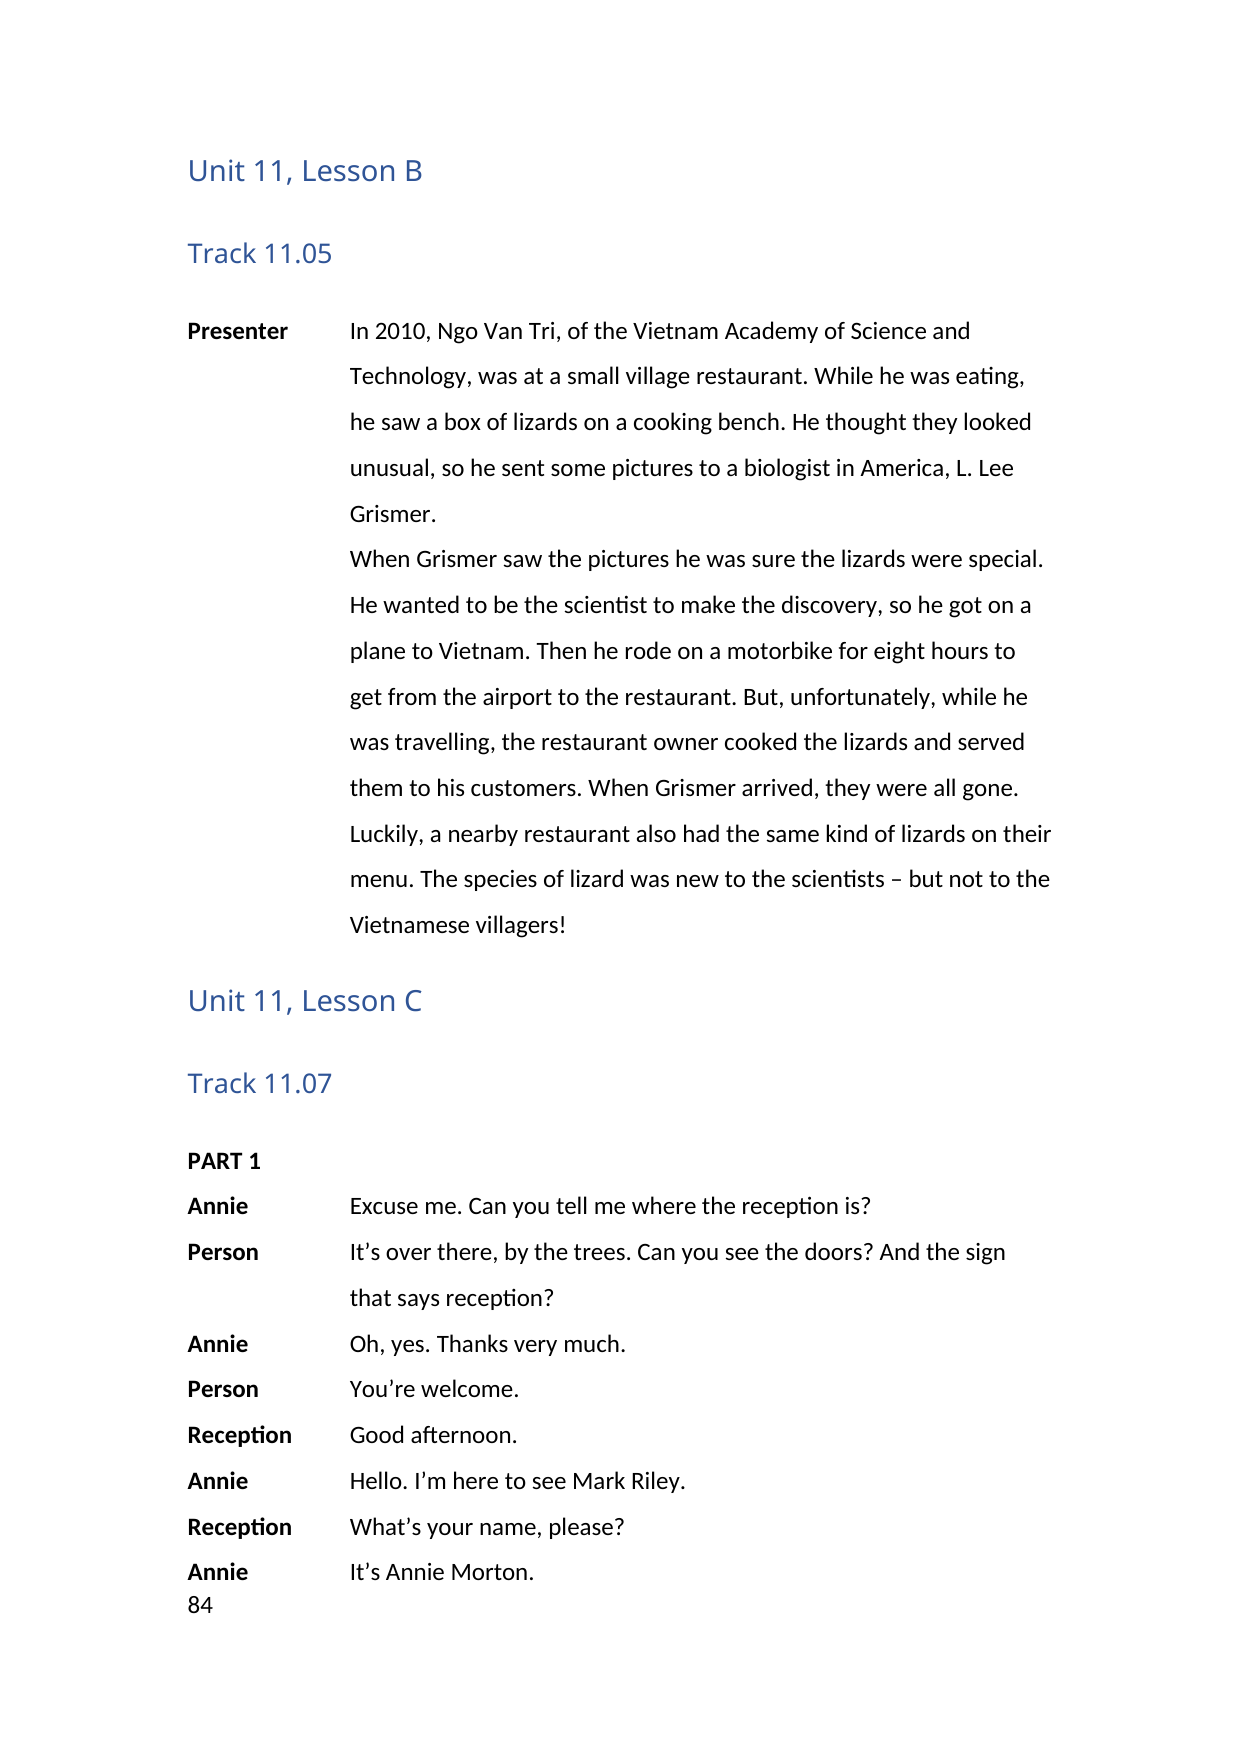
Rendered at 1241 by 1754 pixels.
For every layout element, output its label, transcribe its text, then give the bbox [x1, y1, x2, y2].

text Annie Excuse me. Can you tell me where the reception is? [187, 1191, 1053, 1221]
subtitle Track 11.07 [187, 1064, 1053, 1101]
text Annie Hello. I’m here to see Mark Riley. [187, 1465, 1053, 1495]
text Annie Oh, yes. Thanks very much. [187, 1328, 1053, 1358]
text Person You’re welcome. [187, 1373, 1053, 1404]
subtitle Unit 11, Lesson C [187, 980, 1053, 1020]
text Reception Good afternoon. [187, 1419, 1053, 1450]
text Presenter In 2010, Ngo Van Tri, of the Vietnam Academy of Science and Technology, was at a small village restaurant. While he was eating, he saw a box of lizards on a cooking bench. He thought they looked unusual, so he sent some pictures to a biologist in America, L. Lee Grismer. [187, 315, 1053, 528]
text Person It’s over there, by the trees. Can you see the doors? And the sign that says reception? [187, 1236, 1053, 1312]
text Reception What’s your name, please? [187, 1511, 1053, 1541]
subtitle Unit 11, Lesson B [187, 150, 1053, 190]
text When Grismer saw the pictures he was sure the lizards were special. He wanted to be the scientist to make the discovery, so he got on a plane to Vietnam. Then he rode on a motorbike for eight hours to get from the airport to the restaurant. But, unfortunately, while he was travelling, the restaurant owner cooked the lizards and served them to his customers. When Grismer arrived, they were all gone. Luckily, a nearby restaurant also had the same kind of lizards on their menu. The species of lizard was new to the scientists – but not to the Vietnamese villagers! [187, 543, 1053, 940]
text Annie It’s Annie Morton. [187, 1556, 1053, 1587]
text PART 1 [187, 1145, 1053, 1175]
subtitle Track 11.05 [187, 234, 1053, 271]
